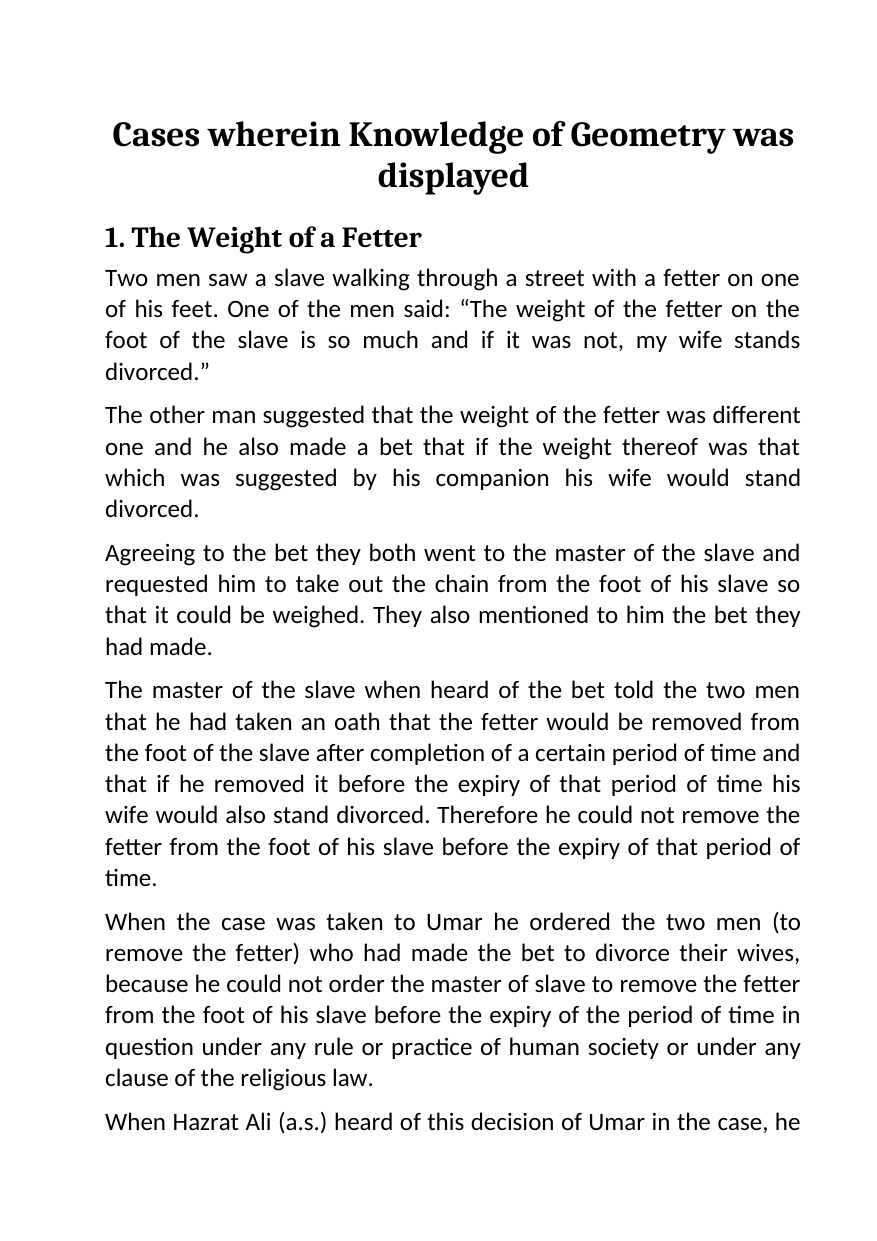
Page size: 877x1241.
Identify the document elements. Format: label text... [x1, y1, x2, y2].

text When the case was taken to Umar he ordered the two men (to remove the fetter) who had made the bet to divorce their wives, because he could not order the master of slave to remove the fetter from the foot of his slave before the expiry of the period of time in question under any rule or practice of human society or under any clause of the religious law. [105, 905, 802, 1092]
subtitle Cases wherein Knowledge of Geometry was displayed [105, 115, 802, 196]
text Agreeing to the bet they both went to the master of the slave and requested him to take out the chain from the foot of his slave so that it could be weighed. They also mentioned to him the bet they had made. [105, 536, 802, 661]
text The other man suggested that the weight of the fetter was different one and he also made a bet that if the weight thereof was that which was suggested by his companion his wife would stand divorced. [105, 399, 802, 524]
text The master of the slave when heard of the bet told the two men that he had taken an oath that the fetter would be removed from the foot of the slave after completion of a certain period of time and that if he removed it before the expiry of that period of time his wife would also stand divorced. Therefore he could not remove the fetter from the foot of his slave before the expiry of that period of time. [105, 674, 802, 892]
text Two men saw a slave walking through a street with a fetter on one of his feet. One of the men said: “The weight of the fetter on the foot of the slave is so much and if it was not, my wife stands divorced.” [105, 261, 802, 386]
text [105, 1105, 802, 1136]
subtitle 1. The Weight of a Fetter [105, 221, 802, 255]
